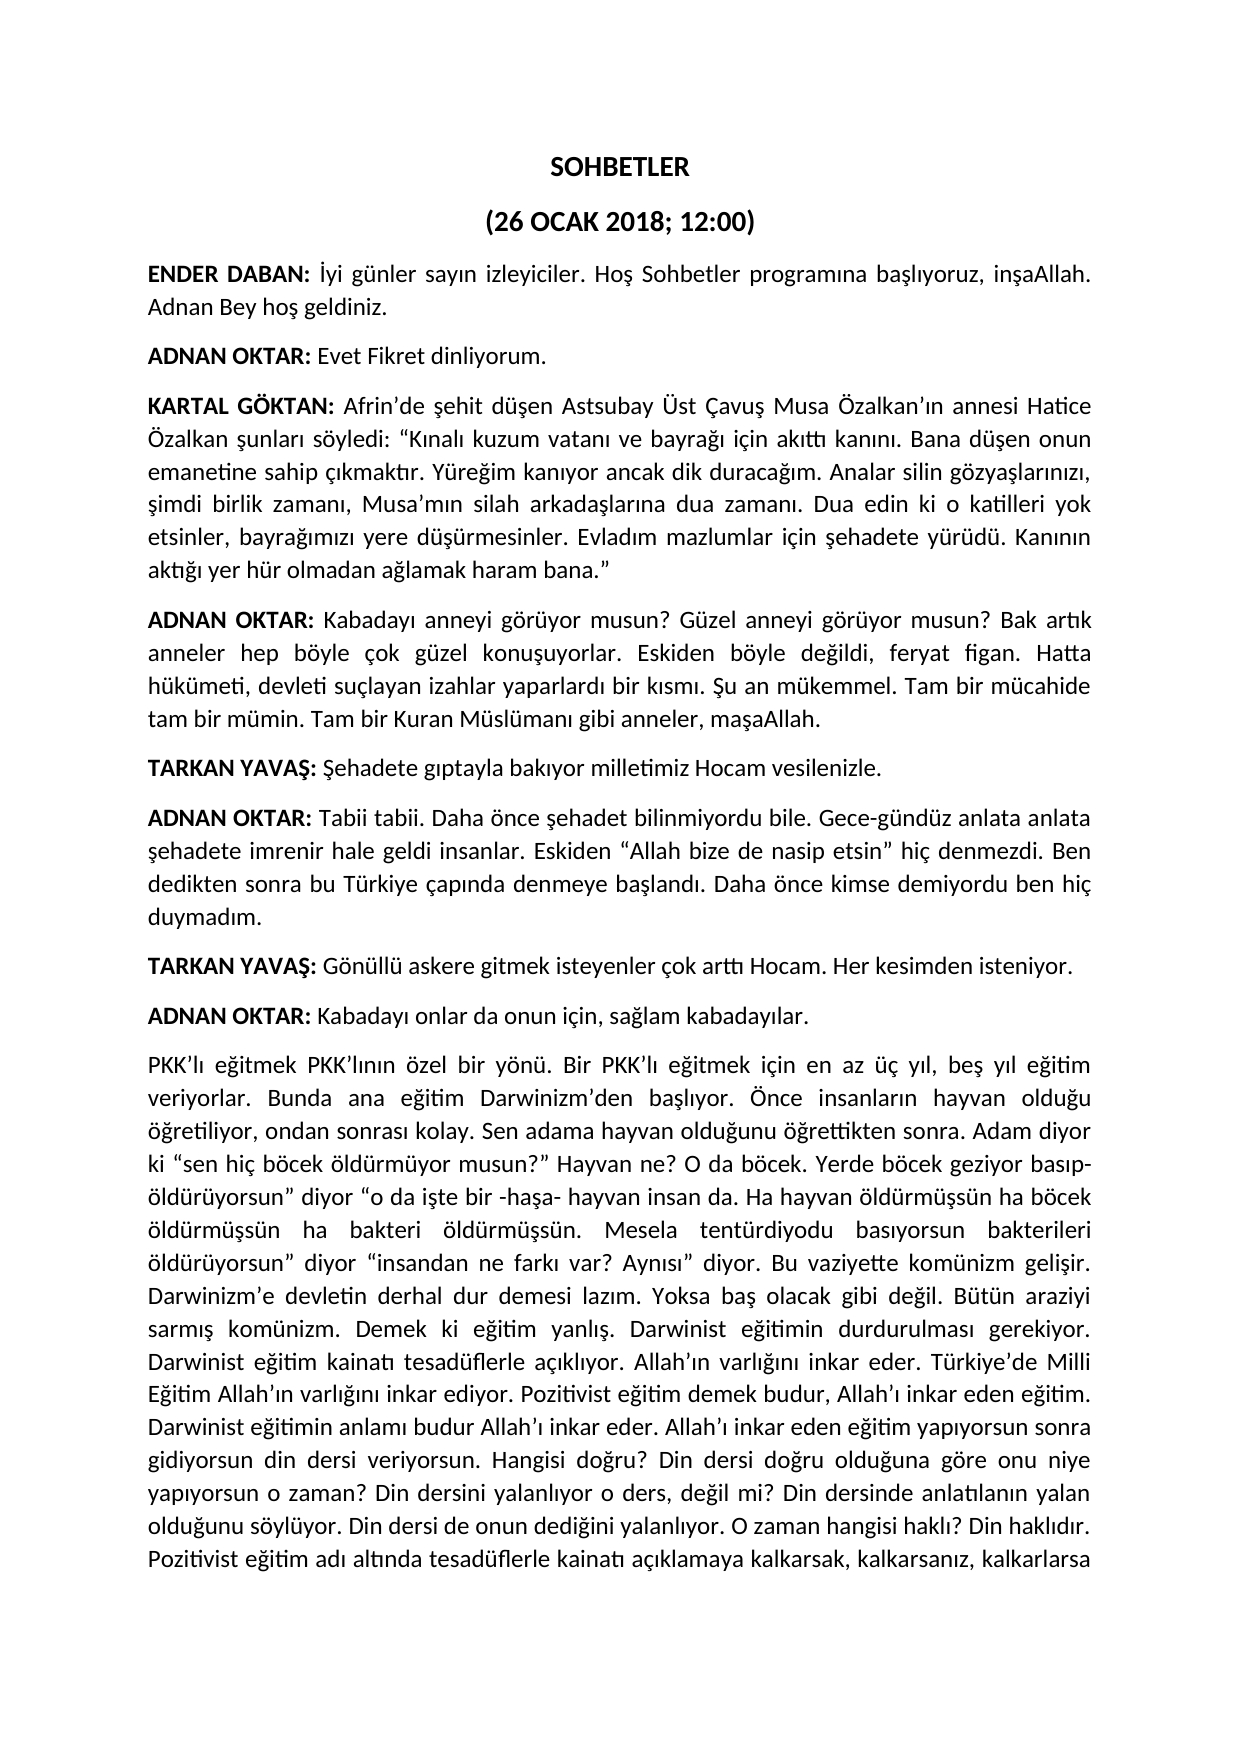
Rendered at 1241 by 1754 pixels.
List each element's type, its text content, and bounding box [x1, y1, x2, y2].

text TARKAN YAVAŞ: Gönüllü askere gitmek isteyenler çok arttı Hocam. Her kesimden isteniyor. [148, 950, 1093, 981]
text ADNAN OKTAR: Kabadayı anneyi görüyor musun? Güzel anneyi görüyor musun? Bak artık anneler hep böyle çok güzel konuşuyorlar. Eskiden böyle değildi, feryat figan. Hatta hükümeti, devleti suçlayan izahlar yaparlardı bir kısmı. Şu an mükemmel. Tam bir mücahide tam bir mümin. Tam bir Kuran Müslümanı gibi anneler, maşaAllah. [148, 604, 1093, 733]
text ENDER DABAN: İyi günler sayın izleyiciler. Hoş Sohbetler programına başlıyoruz, inşaAllah. Adnan Bey hoş geldiniz. [148, 258, 1093, 321]
text ADNAN OKTAR: Kabadayı onlar da onun için, sağlam kabadayılar. [148, 1000, 1093, 1030]
text SOHBETLER [148, 148, 1093, 183]
text ADNAN OKTAR: Tabii tabii. Daha önce şehadet bilinmiyordu bile. Gece-gündüz anlata anlata şehadete imrenir hale geldi insanlar. Eskiden “Allah bize de nasip etsin” hiç denmezdi. Ben dedikten sonra bu Türkiye çapında denmeye başlandı. Daha önce kimse demiyordu ben hiç duymadım. [148, 802, 1093, 931]
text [148, 1049, 1093, 1574]
text ADNAN OKTAR: Evet Fikret dinliyorum. [148, 340, 1093, 371]
text TARKAN YAVAŞ: Şehadete gıptayla bakıyor milletimiz Hocam vesilenizle. [148, 752, 1093, 783]
text (26 OCAK 2018; 12:00) [148, 203, 1093, 238]
text KARTAL GÖKTAN: Afrin’de şehit düşen Astsubay Üst Çavuş Musa Özalkan’ın annesi Hatice Özalkan şunları söyledi: “Kınalı kuzum vatanı ve bayrağı için akıttı kanını. Bana düşen onun emanetine sahip çıkmaktır. Yüreğim kanıyor ancak dik duracağım. Analar silin gözyaşlarınızı, şimdi birlik zamanı, Musa’mın silah arkadaşlarına dua zamanı. Dua edin ki o katilleri yok etsinler, bayrağımızı yere düşürmesinler. Evladım mazlumlar için şehadete yürüdü. Kanının aktığı yer hür olmadan ağlamak haram bana.” [148, 390, 1093, 585]
